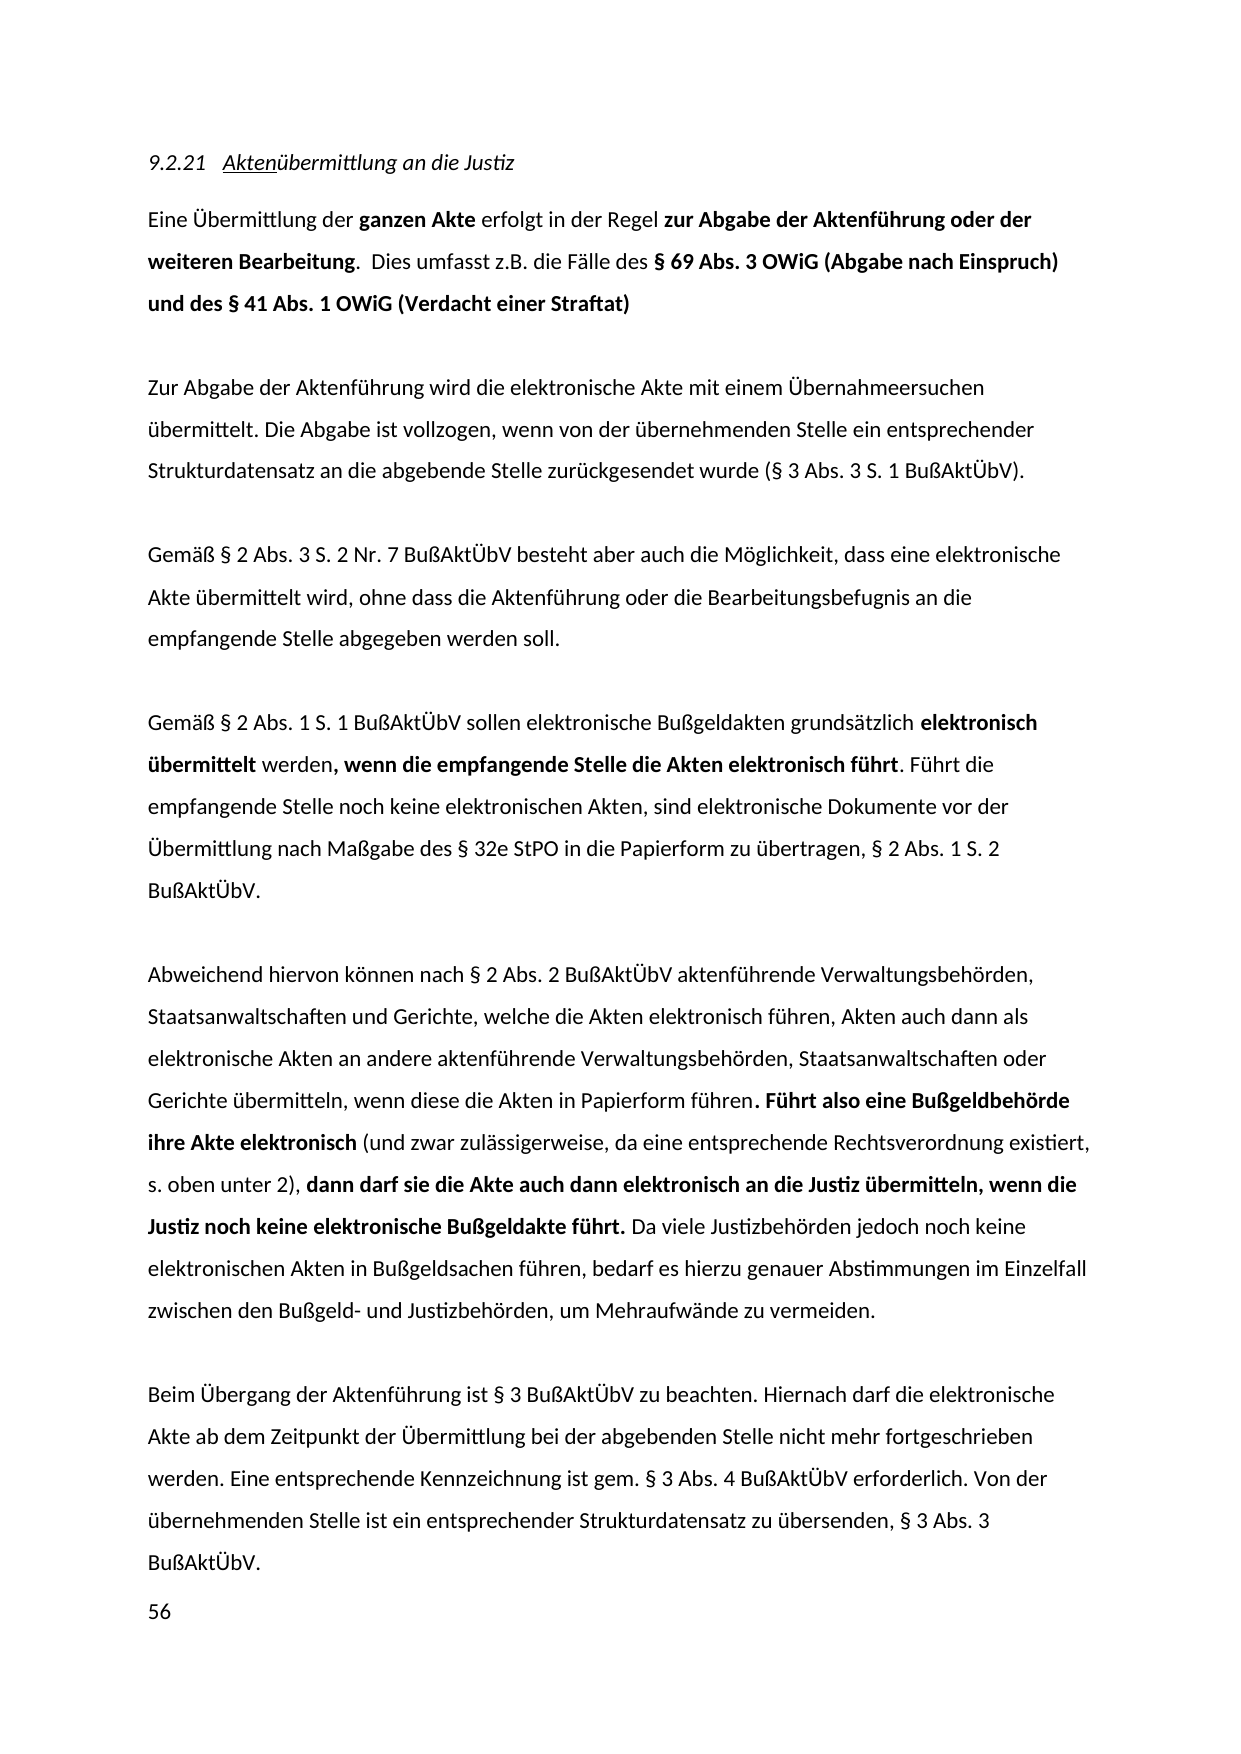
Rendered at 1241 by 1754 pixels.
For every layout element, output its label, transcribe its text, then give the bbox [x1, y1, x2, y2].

text Beim Übergang der Aktenführung ist § 3 BußAktÜbV zu beachten. Hiernach darf die elektronische Akte ab dem Zeitpunkt der Übermittlung bei der abgebenden Stelle nicht mehr fortgeschrieben werden. Eine entsprechende Kennzeichnung ist gem. § 3 Abs. 4 BußAktÜbV erforderlich. Von der übernehmenden Stelle ist ein entsprechender Strukturdatensatz zu übersenden, § 3 Abs. 3 BußAktÜbV. [148, 1380, 1093, 1576]
text Gemäß § 2 Abs. 1 S. 1 BußAktÜbV sollen elektronische Bußgeldakten grundsätzlich elektronisch übermittelt werden, wenn die empfangende Stelle die Akten elektronisch führt. Führt die empfangende Stelle noch keine elektronischen Akten, sind elektronische Dokumente vor der Übermittlung nach Maßgabe des § 32e StPO in die Papierform zu übertragen, § 2 Abs. 1 S. 2 BußAktÜbV. [148, 708, 1093, 904]
text Gemäß § 2 Abs. 3 S. 2 Nr. 7 BußAktÜbV besteht aber auch die Möglichkeit, dass eine elektronische Akte übermittelt wird, ohne dass die Aktenführung oder die Bearbeitungsbefugnis an die empfangende Stelle abgegeben werden soll. [148, 541, 1093, 653]
text Eine Übermittlung der ganzen Akte erfolgt in der Regel zur Abgabe der Aktenführung oder der weiteren Bearbeitung. Dies umfasst z.B. die Fälle des § 69 Abs. 3 OWiG (Abgabe nach Einspruch) und des § 41 Abs. 1 OWiG (Verdacht einer Straftat) [148, 205, 1093, 317]
subtitle Aktenübermittlung an die Justiz [148, 148, 1093, 176]
text Zur Abgabe der Aktenführung wird die elektronische Akte mit einem Übernahmeersuchen übermittelt. Die Abgabe ist vollzogen, wenn von der übernehmenden Stelle ein entsprechender Strukturdatensatz an die abgebende Stelle zurückgesendet wurde (§ 3 Abs. 3 S. 1 BußAktÜbV). [148, 373, 1093, 485]
text Abweichend hiervon können nach § 2 Abs. 2 BußAktÜbV aktenführende Verwaltungsbehörden, Staatsanwaltschaften und Gerichte, welche die Akten elektronisch führen, Akten auch dann als elektronische Akten an andere aktenführende Verwaltungsbehörden, Staatsanwaltschaften oder Gerichte übermitteln, wenn diese die Akten in Papierform führen. Führt also eine Bußgeldbehörde ihre Akte elektronisch (und zwar zulässigerweise, da eine entsprechende Rechtsverordnung existiert, s. oben unter 2), dann darf sie die Akte auch dann elektronisch an die Justiz übermitteln, wenn die Justiz noch keine elektronische Bußgeldakte führt. Da viele Justizbehörden jedoch noch keine elektronischen Akten in Bußgeldsachen führen, bedarf es hierzu genauer Abstimmungen im Einzelfall zwischen den Bußgeld- und Justizbehörden, um Mehraufwände zu vermeiden. [148, 960, 1093, 1324]
